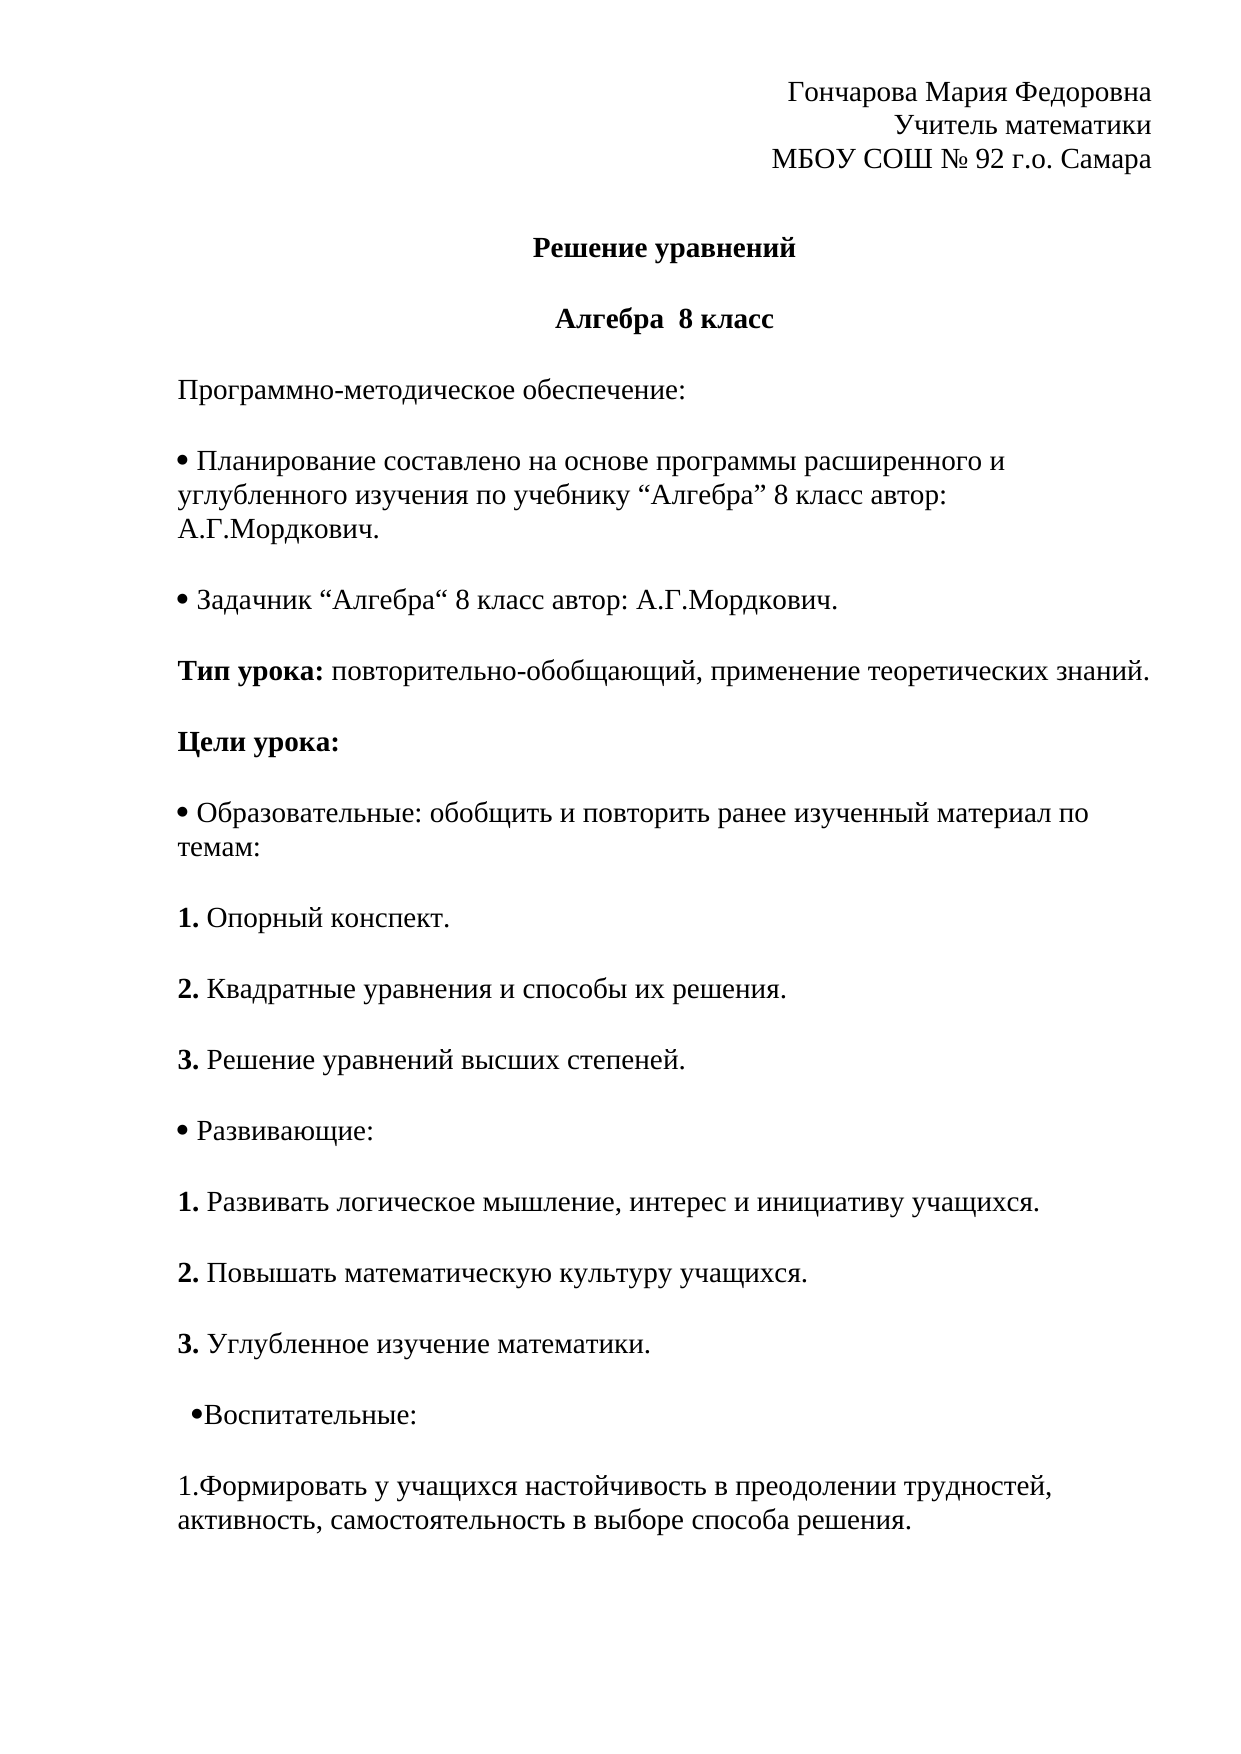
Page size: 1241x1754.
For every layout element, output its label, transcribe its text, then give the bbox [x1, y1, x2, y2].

text Задачник “Алгебра“ 8 класс автор: А.Г.Мордкович. [177, 582, 1152, 615]
text Тип урока: повторительно-обобщающий, применение теоретических знаний. [177, 653, 1152, 686]
text 1.Формировать у учащихся настойчивость в преодолении трудностей, активность, самостоятельность в выборе способа решения. [177, 1468, 1152, 1535]
text 3. Решение уравнений высших степеней. [177, 1042, 1152, 1075]
text Алгебра 8 класс [177, 301, 1152, 335]
text 1. Опорный конспект. [177, 900, 1152, 933]
text Цели урока: [177, 724, 1152, 757]
text 2. Квадратные уравнения и способы их решения. [177, 971, 1152, 1004]
text Планирование составлено на основе программы расширенного и углубленного изучения по учебнику “Алгебра” 8 класс автор: А.Г.Мордкович. [177, 443, 1152, 544]
text Воспитательные: [177, 1397, 1152, 1431]
text 1. Развивать логическое мышление, интерес и инициативу учащихся. [177, 1184, 1152, 1217]
text Образовательные: обобщить и повторить ранее изученный материал по темам: [177, 795, 1152, 862]
text Развивающие: [177, 1113, 1152, 1146]
text Решение уравнений [177, 230, 1152, 264]
text 2. Повышать математическую культуру учащихся. [177, 1255, 1152, 1288]
text Программно-методическое обеспечение: [177, 372, 1152, 406]
text 3. Углубленное изучение математики. [177, 1326, 1152, 1359]
